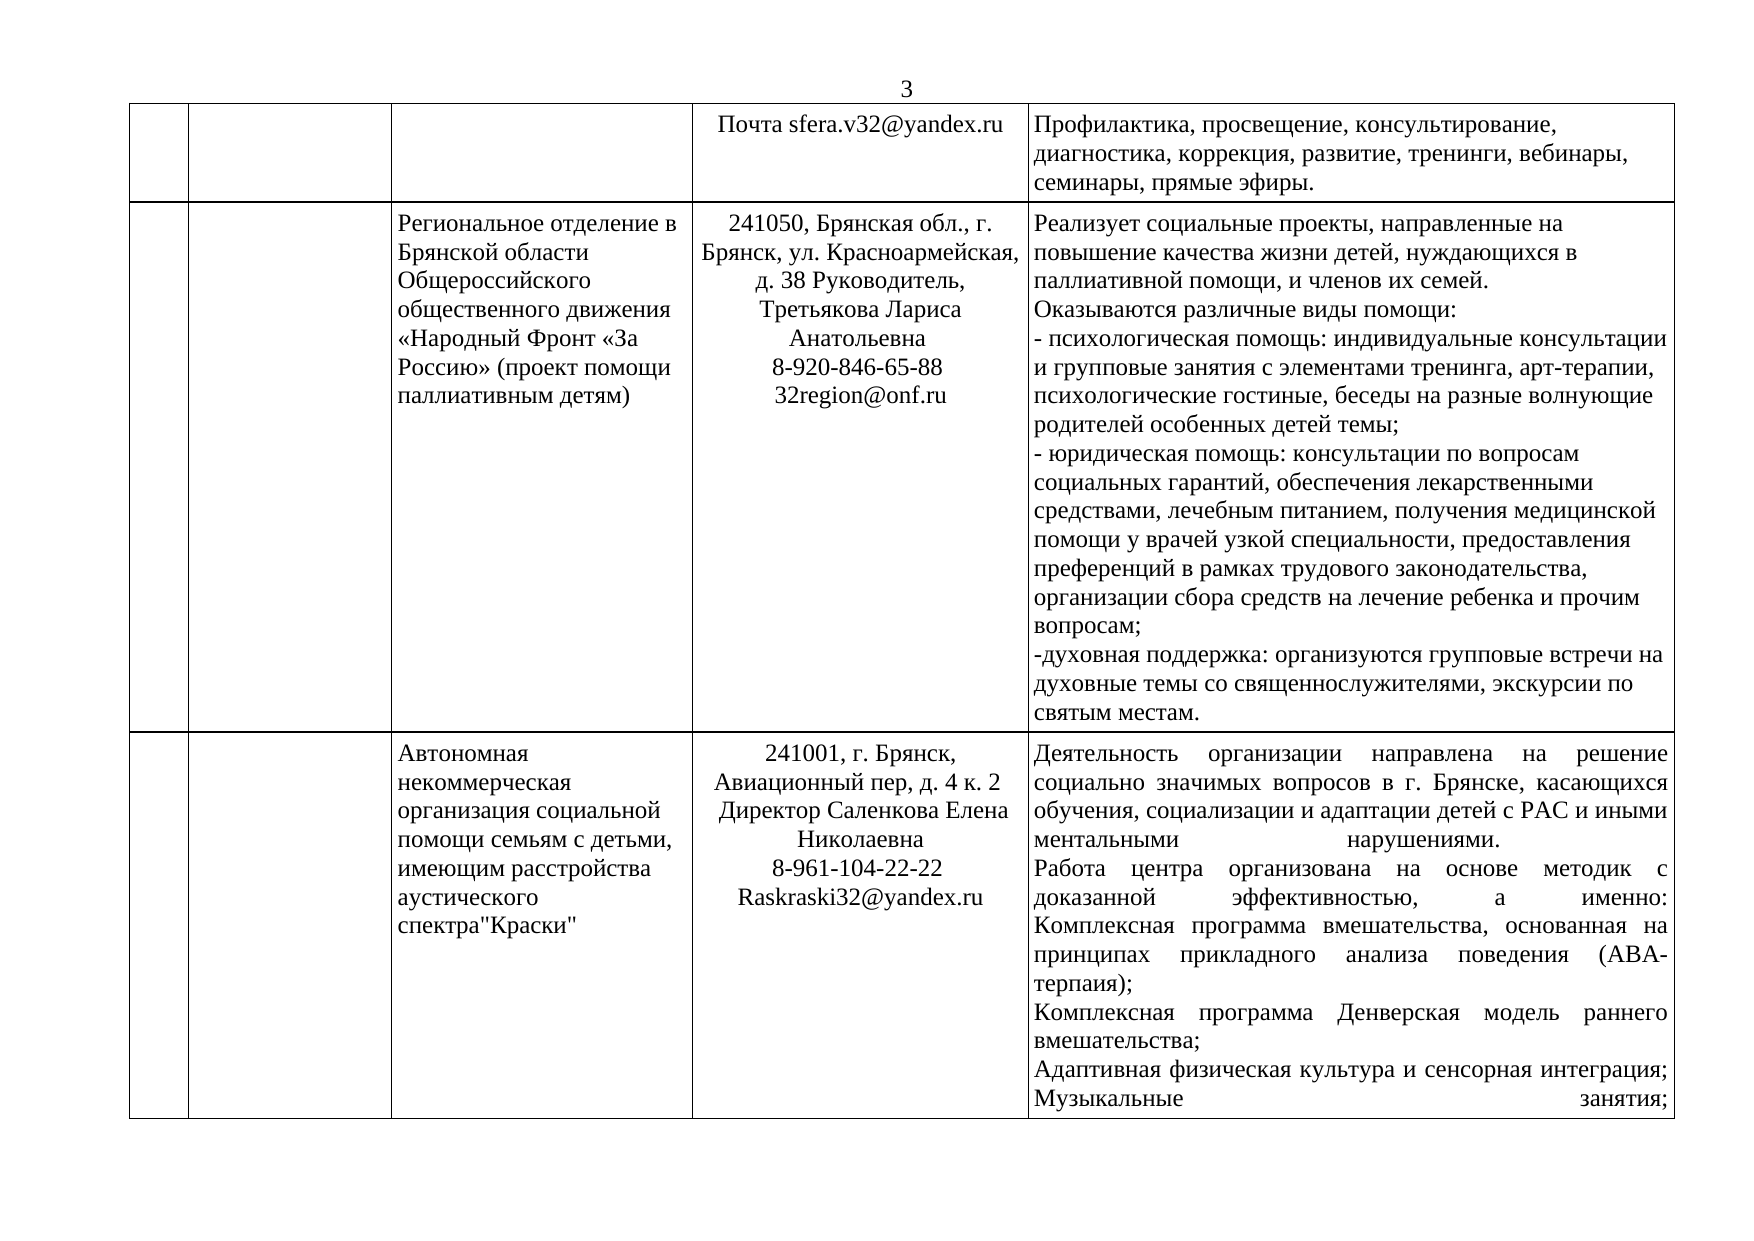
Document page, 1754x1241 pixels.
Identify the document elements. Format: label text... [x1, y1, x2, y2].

table_cell [189, 203, 391, 731]
table_cell Реализует социальные проекты, направленные на повышение качества жизни детей, нуждающихся в паллиативной помощи, и членов их семей. Оказываются различные виды помощи: - психологическая помощь: индивидуальные консультации и групповые занятия с элементами тренинга, арт-терапии, психологические гостиные, беседы на разные волнующие родителей особенных детей темы; - юридическая помощь: консультации по вопросам социальных гарантий, обеспечения лекарственными средствами, лечебным питанием, получения медицинской помощи у врачей узкой специальности, предоставления преференций в рамках трудового законодательства, организации сбора средств на лечение ребенка и прочим вопросам; -духовная поддержка: организуются групповые встречи на духовные темы со священнослужителями, экскурсии по святым местам. [1029, 203, 1674, 731]
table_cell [1029, 733, 1674, 1118]
table_cell [130, 203, 188, 731]
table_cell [392, 104, 692, 201]
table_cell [693, 104, 1028, 201]
table_cell 241050, Брянская обл., г. Брянск, ул. Красноармейская, д. 38 Руководитель, Третьякова Лариса Анатольевна 8-920-846-65-88 32region@onf.ru [693, 203, 1028, 731]
table_cell Региональное отделение в Брянской области Общероссийского общественного движения «Народный Фронт «За Россию» (проект помощи паллиативным детям) [392, 203, 692, 731]
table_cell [392, 733, 692, 1118]
table_cell [130, 104, 188, 201]
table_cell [1029, 104, 1674, 201]
table_cell [189, 104, 391, 201]
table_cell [693, 733, 1028, 1118]
table_cell [130, 733, 188, 1118]
table_cell [189, 733, 391, 1118]
